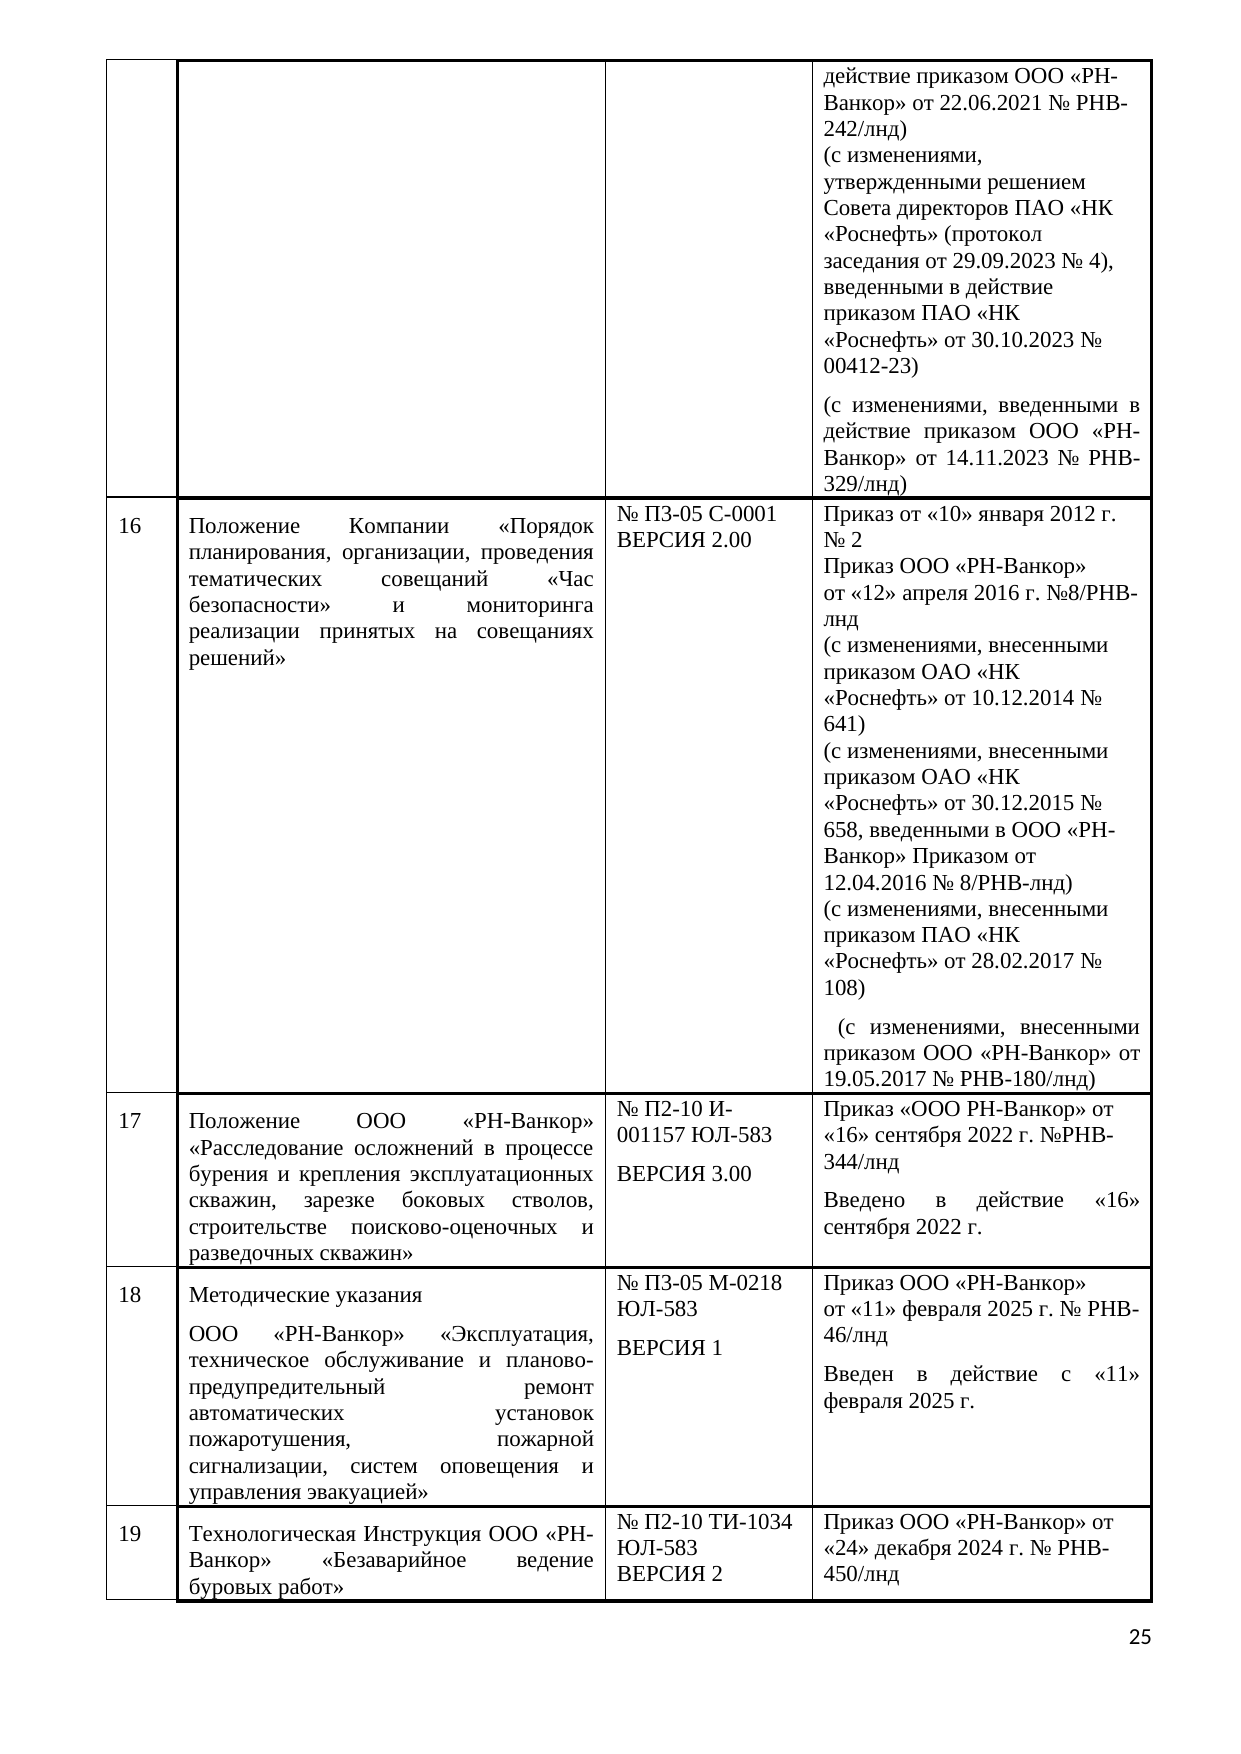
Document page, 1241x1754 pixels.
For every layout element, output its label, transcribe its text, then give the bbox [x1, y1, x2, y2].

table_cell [606, 1508, 812, 1599]
table_cell Приказ «ООО РН-Ванкор» от «16» сентября 2022 г. №РНВ-344/лнд Введено в действие «16» сентября 2022 г. [813, 1095, 1150, 1266]
table_cell № П3-05 С-0001 ВЕРСИЯ 2.00 [606, 500, 812, 1092]
table_cell № П2-10 И-001157 ЮЛ-583 ВЕРСИЯ 3.00 [606, 1095, 812, 1266]
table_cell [813, 62, 1150, 496]
table_cell Приказ от «10» января 2012 г. № 2 Приказ ООО «РН-Ванкор» от «12» апреля 2016 г. №8/РНВ-лнд (с изменениями, внесенными приказом ОАО «НК «Роснефть» от 10.12.2014 № 641) (с изменениями, внесенными приказом ОАО «НК «Роснефть» от 30.12.2015 № 658, введенными в ООО «РН-Ванкор» Приказом от 12.04.2016 № 8/РНВ-лнд) (с изменениями, внесенными приказом ПАО «НК «Роснефть» от 28.02.2017 № 108) (с изменениями, внесенными приказом ООО «РН-Ванкор» от 19.05.2017 № РНВ-180/лнд) [813, 500, 1150, 1092]
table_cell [179, 62, 605, 496]
table_cell 19 [107, 1506, 176, 1599]
table_cell 15 [107, 60, 176, 496]
table_cell № П3-05 М-0218 ЮЛ-583 ВЕРСИЯ 1 [606, 1269, 812, 1504]
table_cell Методические указания ООО «РН-Ванкор» «Эксплуатация, техническое обслуживание и планово-предупредительный ремонт автоматических установок пожаротушения, пожарной сигнализации, систем оповещения и управления эвакуацией» [179, 1269, 605, 1504]
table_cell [813, 1508, 1150, 1599]
table_cell Положение Компании «Порядок планирования, организации, проведения тематических совещаний «Час безопасности» и мониторинга реализации принятых на совещаниях решений» [179, 500, 605, 1092]
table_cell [606, 62, 812, 496]
table_cell Положение ООО «РН-Ванкор» «Расследование осложнений в процессе бурения и крепления эксплуатационных скважин, зарезке боковых стволов, строительстве поисково-оценочных и разведочных скважин» [179, 1095, 605, 1266]
table_cell 16 [107, 498, 176, 1092]
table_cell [179, 1508, 605, 1599]
table_cell Приказ ООО «РН-Ванкор» от «11» февраля 2025 г. № РНВ-46/лнд Введен в действие с «11» февраля 2025 г. [813, 1269, 1150, 1504]
table_cell 17 [107, 1093, 176, 1266]
table_cell 18 [107, 1267, 176, 1504]
